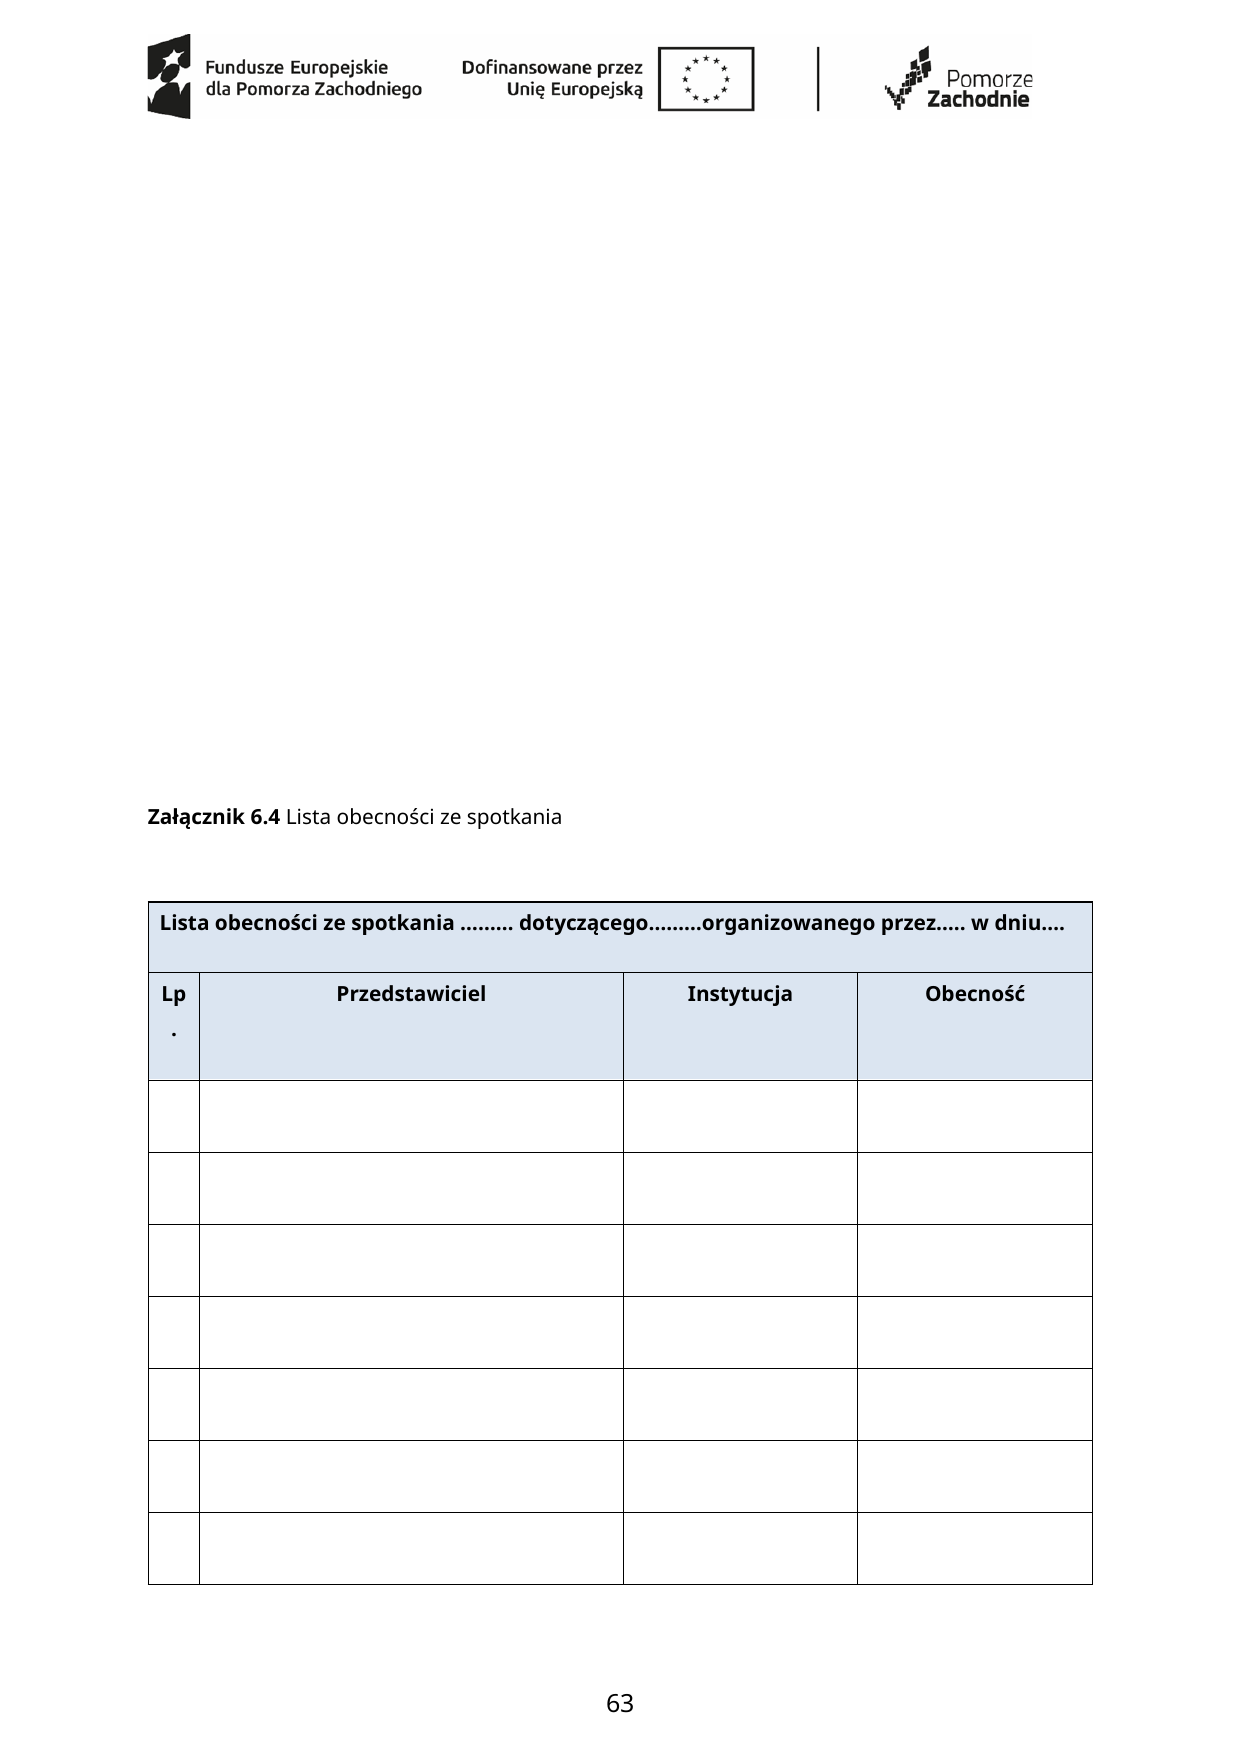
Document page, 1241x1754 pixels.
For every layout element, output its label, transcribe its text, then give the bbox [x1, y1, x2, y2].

table_cell [200, 1513, 623, 1584]
table_cell [624, 1297, 857, 1368]
table_cell [149, 1369, 199, 1440]
table_cell [149, 1225, 199, 1296]
table_cell [200, 1081, 623, 1152]
subtitle Załącznik 6.4 Lista obecności ze spotkania [148, 802, 1093, 830]
table_cell [624, 1225, 857, 1296]
table_cell Obecność [858, 973, 1092, 1079]
table_cell [858, 1369, 1092, 1440]
table_cell [858, 1441, 1092, 1512]
table_cell [200, 1441, 623, 1512]
table_cell [858, 1225, 1092, 1296]
table_cell [624, 1153, 857, 1224]
table_cell [200, 1369, 623, 1440]
table_cell [149, 1153, 199, 1224]
table_cell [624, 1441, 857, 1512]
table_cell Przedstawiciel [200, 973, 623, 1079]
table_cell [624, 1513, 857, 1584]
table_cell [858, 1297, 1092, 1368]
table_cell [149, 1441, 199, 1512]
table_cell [149, 1297, 199, 1368]
table_cell [624, 1081, 857, 1152]
table_cell [200, 1153, 623, 1224]
table_cell [200, 1297, 623, 1368]
table_cell [624, 1369, 857, 1440]
table_cell [200, 1225, 623, 1296]
table_cell Lp. [149, 973, 199, 1079]
table_cell Instytucja [624, 973, 857, 1079]
table_cell [858, 1153, 1092, 1224]
picture [147, 34, 1033, 119]
table_header Lista obecności ze spotkania ……… dotyczącego………organizowanego przez….. w dniu…. [149, 903, 1092, 972]
table_cell [858, 1081, 1092, 1152]
table_cell [149, 1513, 199, 1584]
table_cell [858, 1513, 1092, 1584]
table_cell [149, 1081, 199, 1152]
